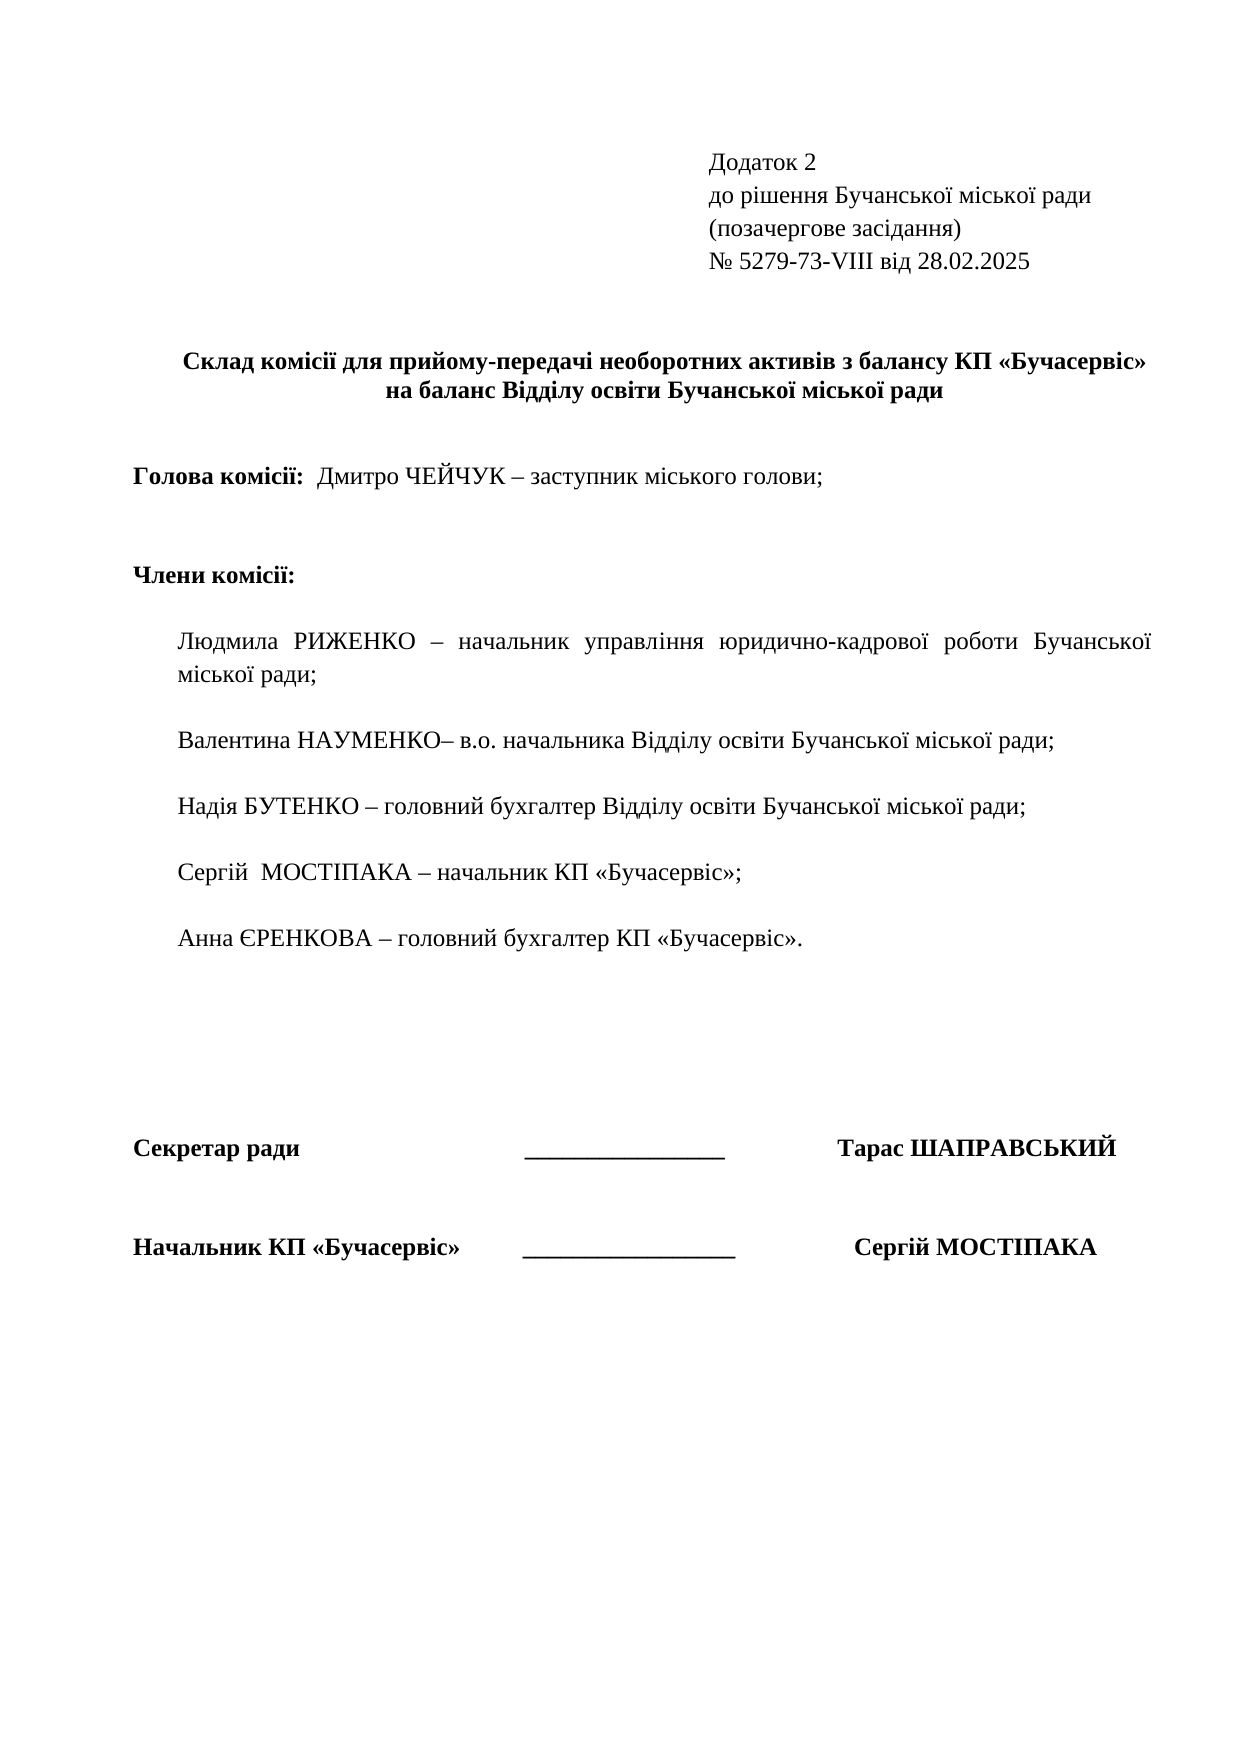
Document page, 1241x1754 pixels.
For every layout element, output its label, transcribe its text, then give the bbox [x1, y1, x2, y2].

text Сергій МОСТІПАКА – начальник КП «Бучасервіс»; [177, 857, 1152, 886]
text Людмила РИЖЕНКО – начальник управління юридично-кадрової роботи Бучанської міської ради; [177, 626, 1152, 688]
text до рішення Бучанської міської ради [255, 180, 1152, 209]
text Секретар ради ________________ Тарас ШАПРАВСЬКИЙ [133, 1133, 1167, 1162]
text № 5279-73-VIІІ від 28.02.2025 [255, 246, 1152, 275]
text Члени комісії: [103, 560, 1152, 589]
text Склад комісії для прийому-передачі необоротних активів з балансу КП «Бучасервіс» [177, 346, 1152, 375]
text Надія БУТЕНКО – головний бухгалтер Відділу освіти Бучанської міської ради; [177, 791, 1152, 820]
text Голова комісії: Дмитро ЧЕЙЧУК – заступник міського голови; [103, 461, 1152, 490]
text Валентина НАУМЕНКО– в.о. начальника Відділу освіти Бучанської міської ради; [177, 725, 1152, 754]
text на баланс Відділу освіти Бучанської міської ради [177, 375, 1152, 403]
text Анна ЄРЕНКОВА – головний бухгалтер КП «Бучасервіс». [177, 923, 1152, 952]
text Начальник КП «Бучасервіс» _________________ Сергій МОСТІПАКА [133, 1232, 1167, 1261]
text (позачергове засідання) [255, 213, 1152, 242]
text Додаток 2 [709, 147, 1152, 176]
